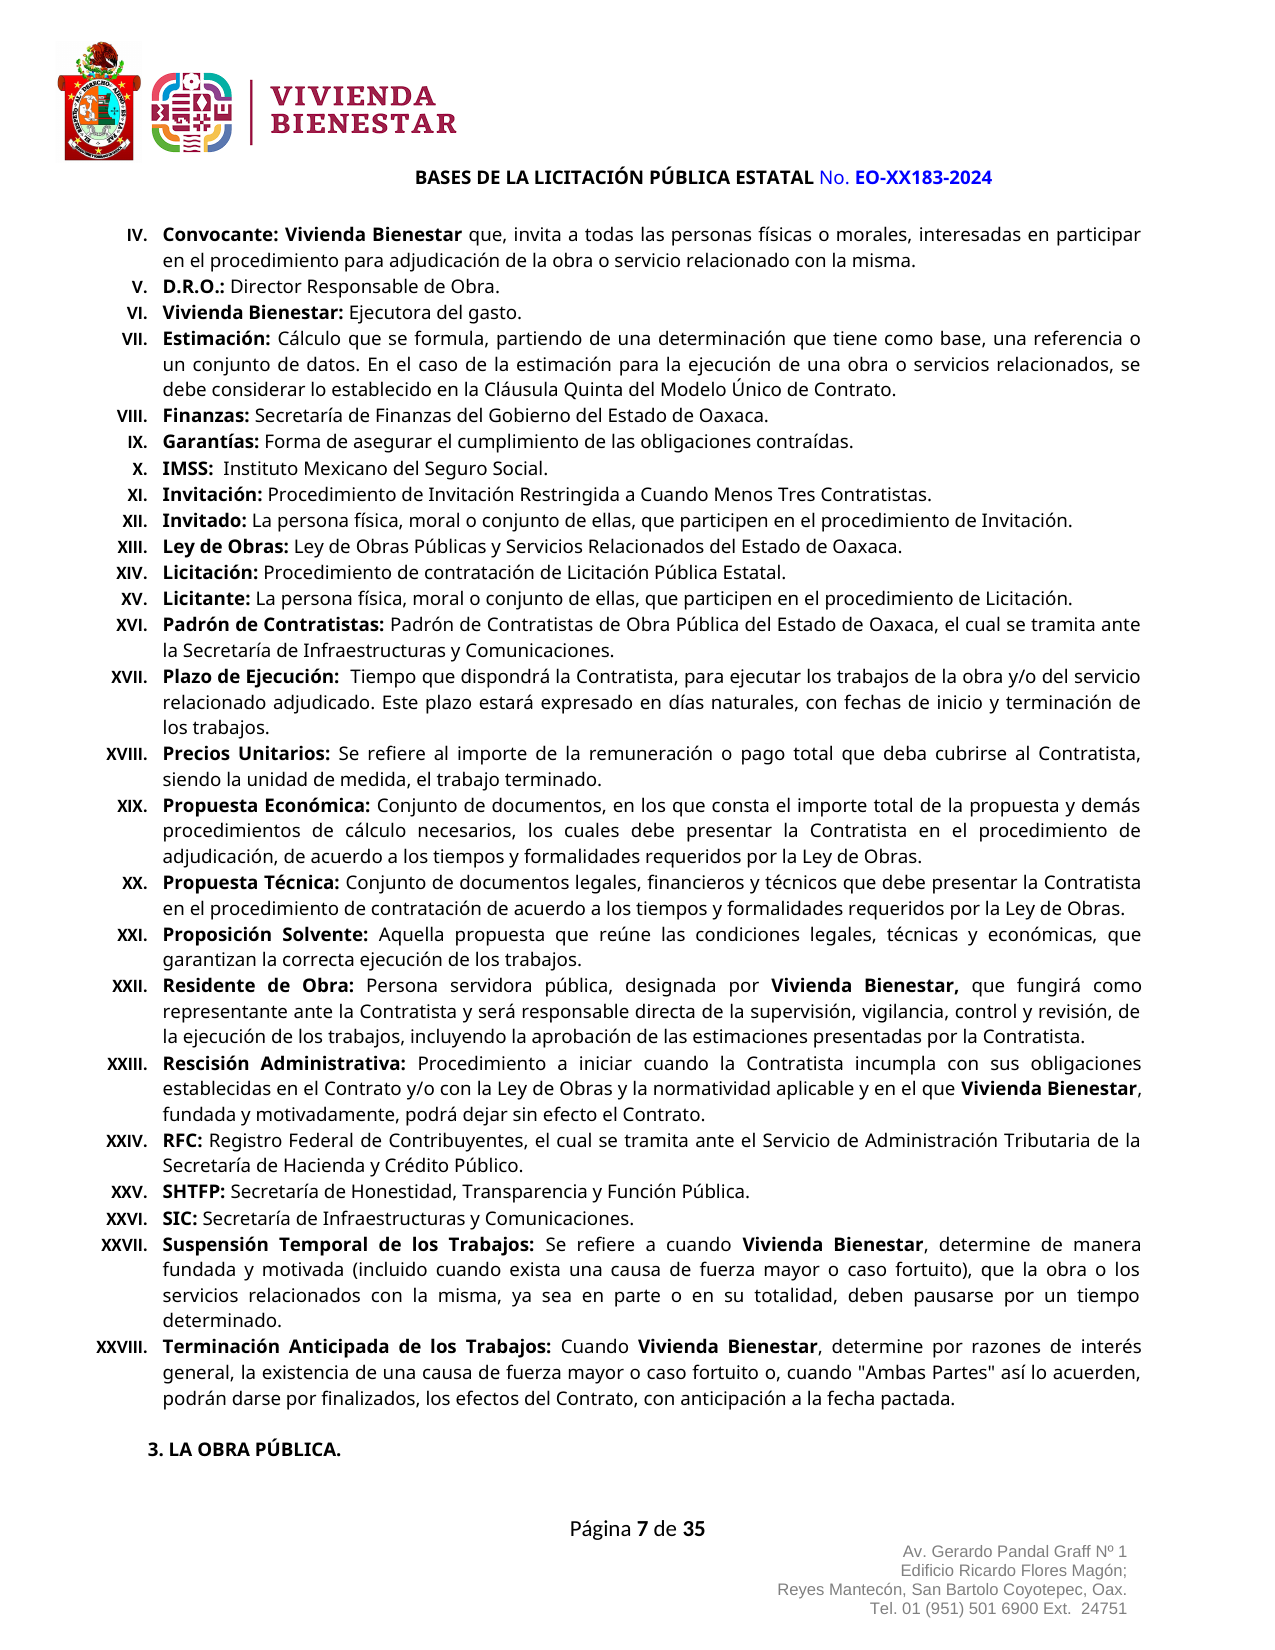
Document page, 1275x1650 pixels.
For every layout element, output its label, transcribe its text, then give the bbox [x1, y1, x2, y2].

list Residente de Obra: Persona servidora pública, designada por Vivienda Bienestar, que fungirá como representante ante la Contratista y será responsable directa de la supervisión, vigilancia, control y revisión, de la ejecución de los trabajos, incluyendo la aprobación de las estimaciones presentadas por la Contratista. [148, 973, 1142, 1049]
list SHTFP: Secretaría de Honestidad, Transparencia y Función Pública. [148, 1179, 1142, 1204]
list Garantías: Forma de asegurar el cumplimiento de las obligaciones contraídas. [148, 429, 1142, 454]
list Propuesta Técnica: Conjunto de documentos legales, financieros y técnicos que debe presentar la Contratista en el procedimiento de contratación de acuerdo a los tiempos y formalidades requeridos por la Ley de Obras. [148, 869, 1142, 921]
list Vivienda Bienestar: Ejecutora del gasto. [148, 299, 1142, 325]
list Terminación Anticipada de los Trabajos: Cuando Vivienda Bienestar, determine por razones de interés general, la existencia de una causa de fuerza mayor o caso fortuito o, cuando "Ambas Partes" así lo acuerden, podrán darse por finalizados, los efectos del Contrato, con anticipación a la fecha pactada. [148, 1334, 1142, 1410]
list Invitación: Procedimiento de Invitación Restringida a Cuando Menos Tres Contratistas. [148, 481, 1142, 507]
list IMSS: Instituto Mexicano del Seguro Social. [148, 455, 1142, 480]
list RFC: Registro Federal de Contribuyentes, el cual se tramita ante el Servicio de Administración Tributaria de la Secretaría de Hacienda y Crédito Público. [148, 1127, 1142, 1178]
list Propuesta Económica: Conjunto de documentos, en los que consta el importe total de la propuesta y demás procedimientos de cálculo necesarios, los cuales debe presentar la Contratista en el procedimiento de adjudicación, de acuerdo a los tiempos y formalidades requeridos por la Ley de Obras. [148, 792, 1142, 869]
list D.R.O.: Director Responsable de Obra. [148, 273, 1142, 299]
picture [55, 41, 143, 163]
list SIC: Secretaría de Infraestructuras y Comunicaciones. [148, 1205, 1142, 1231]
list Suspensión Temporal de los Trabajos: Se refiere a cuando Vivienda Bienestar, determine de manera fundada y motivada (incluido cuando exista una causa de fuerza mayor o caso fortuito), que la obra o los servicios relacionados con la misma, ya sea en parte o en su totalidad, deben pausarse por un tiempo determinado. [148, 1231, 1142, 1333]
list Invitado: La persona física, moral o conjunto de ellas, que participen en el procedimiento de Invitación. [148, 507, 1142, 533]
list Licitante: La persona física, moral o conjunto de ellas, que participen en el procedimiento de Licitación. [148, 586, 1142, 611]
list Finanzas: Secretaría de Finanzas del Gobierno del Estado de Oaxaca. [148, 403, 1142, 428]
list Convocante: Vivienda Bienestar que, invita a todas las personas físicas o morales, interesadas en participar en el procedimiento para adjudicación de la obra o servicio relacionado con la misma. [148, 221, 1142, 272]
list Padrón de Contratistas: Padrón de Contratistas de Obra Pública del Estado de Oaxaca, el cual se tramita ante la Secretaría de Infraestructuras y Comunicaciones. [148, 612, 1142, 663]
list Licitación: Procedimiento de contratación de Licitación Pública Estatal. [148, 559, 1142, 585]
list Rescisión Administrativa: Procedimiento a iniciar cuando la Contratista incumpla con sus obligaciones establecidas en el Contrato y/o con la Ley de Obras y la normatividad aplicable y en el que Vivienda Bienestar, fundada y motivadamente, podrá dejar sin efecto el Contrato. [148, 1050, 1142, 1127]
picture [147, 64, 473, 161]
list Estimación: Cálculo que se formula, partiendo de una determinación que tiene como base, una referencia o un conjunto de datos. En el caso de la estimación para la ejecución de una obra o servicios relacionados, se debe considerar lo establecido en la Cláusula Quinta del Modelo Único de Contrato. [148, 325, 1142, 402]
text 3. LA OBRA PÚBLICA. [148, 1437, 1127, 1462]
list Proposición Solvente: Aquella propuesta que reúne las condiciones legales, técnicas y económicas, que garantizan la correcta ejecución de los trabajos. [148, 921, 1142, 972]
list Plazo de Ejecución: Tiempo que dispondrá la Contratista, para ejecutar los trabajos de la obra y/o del servicio relacionado adjudicado. Este plazo estará expresado en días naturales, con fechas de inicio y terminación de los trabajos. [148, 663, 1142, 740]
list Ley de Obras: Ley de Obras Públicas y Servicios Relacionados del Estado de Oaxaca. [148, 533, 1142, 559]
list Precios Unitarios: Se refiere al importe de la remuneración o pago total que deba cubrirse al Contratista, siendo la unidad de medida, el trabajo terminado. [148, 741, 1142, 792]
